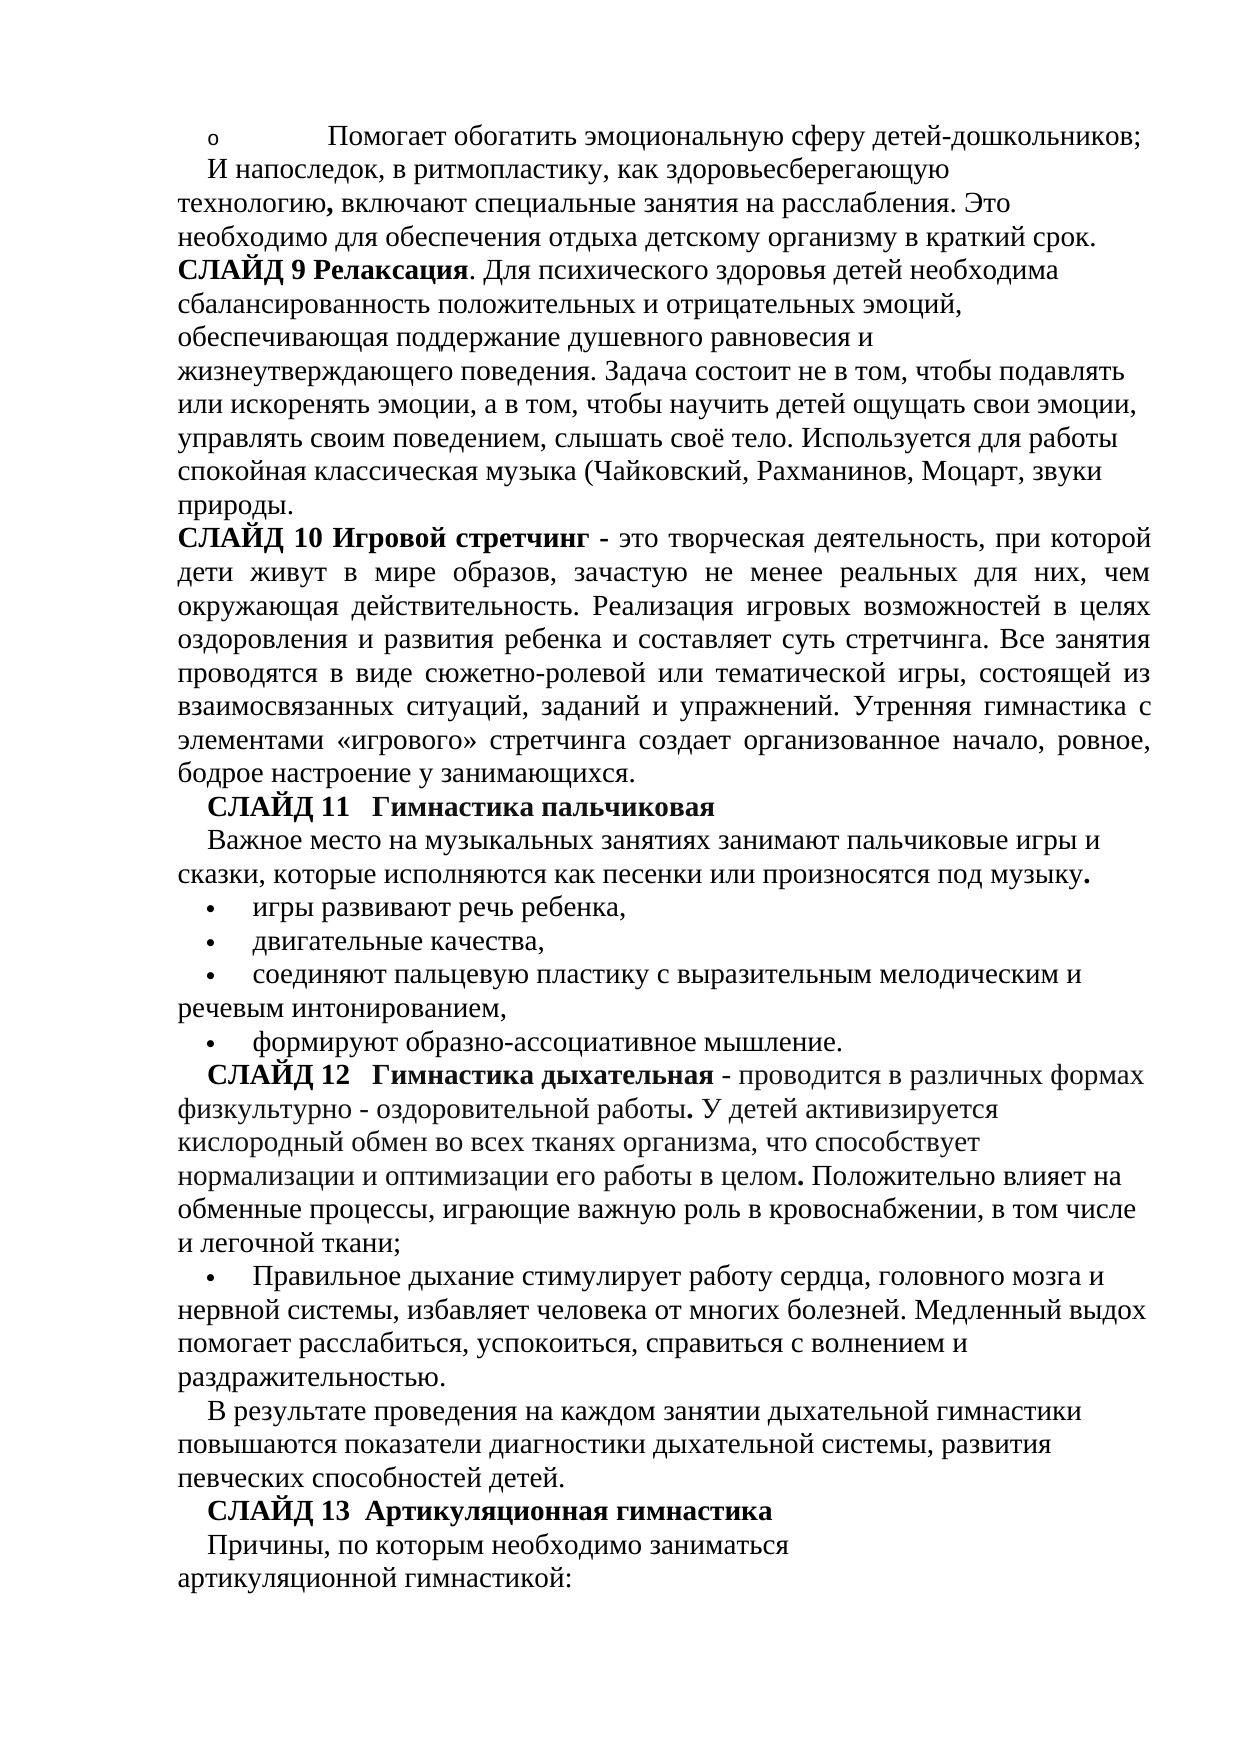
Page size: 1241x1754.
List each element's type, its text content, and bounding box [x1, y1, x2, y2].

list двигательные качества, [177, 923, 1152, 957]
text СЛАЙД 13 Артикуляционная гимнастика [177, 1493, 1152, 1527]
text Причины, по которым необходимо заниматься артикуляционной гимнастикой: [177, 1527, 1152, 1594]
text В результате проведения на каждом занятии дыхательной гимнастики повышаются показатели диагностики дыхательной системы, развития певческих способностей детей. [177, 1393, 1152, 1493]
list формируют образно-ассоциативное мышление. [177, 1024, 1152, 1057]
text Важное место на музыкальных занятиях занимают пальчиковые игры и сказки, которые исполняются как песенки или произносятся под музыку. [177, 822, 1152, 889]
list игры развивают речь ребенка, [177, 889, 1152, 923]
list Помогает обогатить эмоциональную сферу детей-дошкольников; [177, 118, 1152, 152]
text СЛАЙД 10 Игровой стретчинг - это творческая деятельность, при которой дети живут в мире образов, зачастую не менее реальных для них, чем окружающая действительность. Реализация игровых возможностей в целях оздоровления и развития ребенка и составляет суть стретчинга. Все занятия проводятся в виде сюжетно-ролевой или тематической игры, состоящей из взаимосвязанных ситуаций, заданий и упражнений. Утренняя гимнастика с элементами «игрового» стретчинга создает организованное начало, ровное, бодрое настроение у занимающихся. [177, 521, 1152, 789]
text И напоследок, в ритмопластику, как здоровьесберегающую технологию, включают специальные занятия на расслабления. Это необходимо для обеспечения отдыха детскому организму в краткий срок. СЛАЙД 9 Релаксация. Для психического здоровья детей необходима сбалансированность положительных и отрицательных эмоций, обеспечивающая поддержание душевного равновесия и жизнеутверждающего поведения. Задача состоит не в том, чтобы подавлять или искоренять эмоции, а в том, чтобы научить детей ощущать свои эмоции, управлять своим поведением, слышать своё тело. Используется для работы спокойная классическая музыка (Чайковский, Рахманинов, Моцарт, звуки природы. [177, 152, 1152, 521]
list Правильное дыхание стимулирует работу сердца, головного мозга и нервной системы, избавляет человека от многих болезней. Медленный выдох помогает расслабиться, успокоиться, справиться с волнением и раздражительностью. [177, 1258, 1152, 1393]
text СЛАЙД 12 Гимнастика дыхательная - проводится в различных формах физкультурно - оздоровительной работы. У детей активизируется кислородный обмен во всех тканях организма, что способствует нормализации и оптимизации его работы в целом. Положительно влияет на обменные процессы, играющие важную роль в кровоснабжении, в том числе и легочной ткани; [177, 1057, 1152, 1258]
text СЛАЙД 11 Гимнастика пальчиковая [177, 789, 1152, 822]
list соединяют пальцевую пластику с выразительным мелодическим и речевым интонированием, [177, 957, 1152, 1024]
